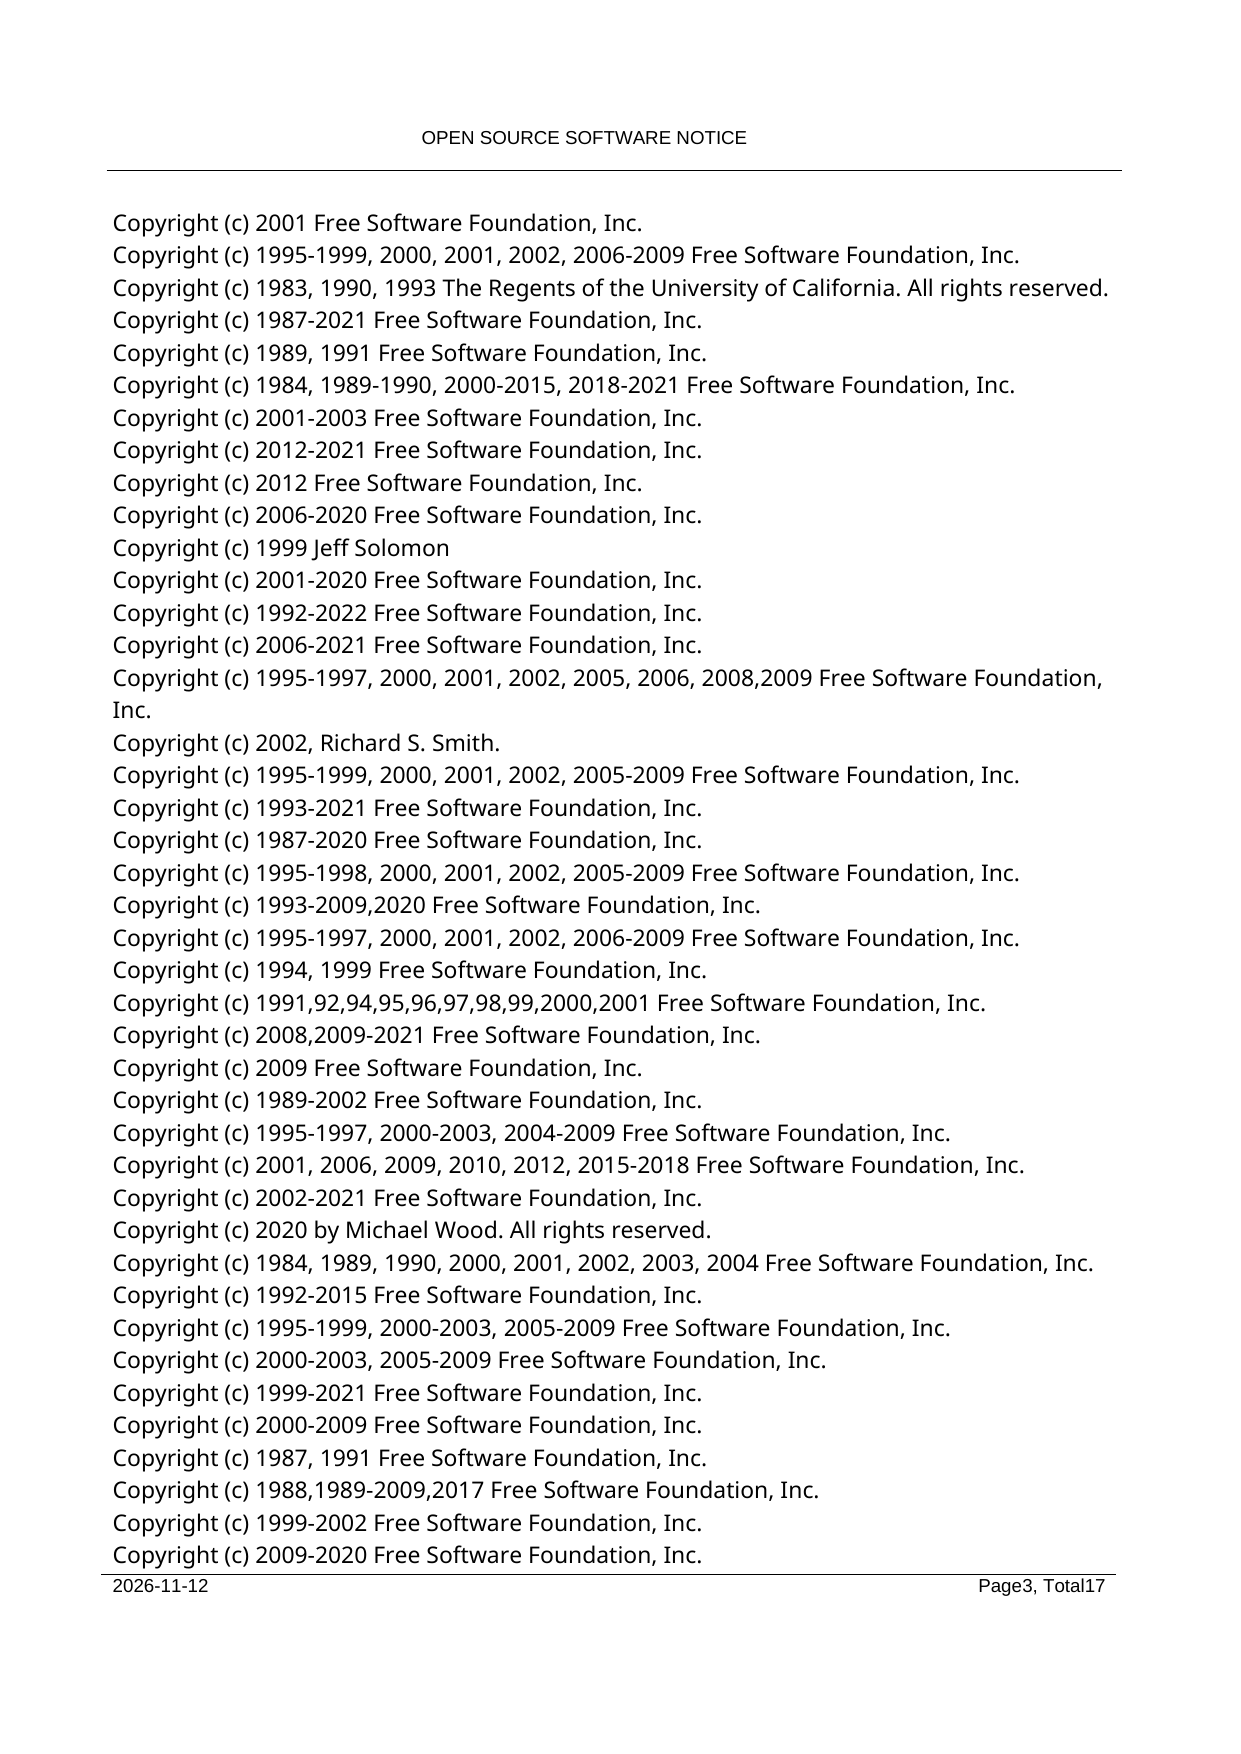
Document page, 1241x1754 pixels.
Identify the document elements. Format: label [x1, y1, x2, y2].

text [112, 206, 1128, 1571]
